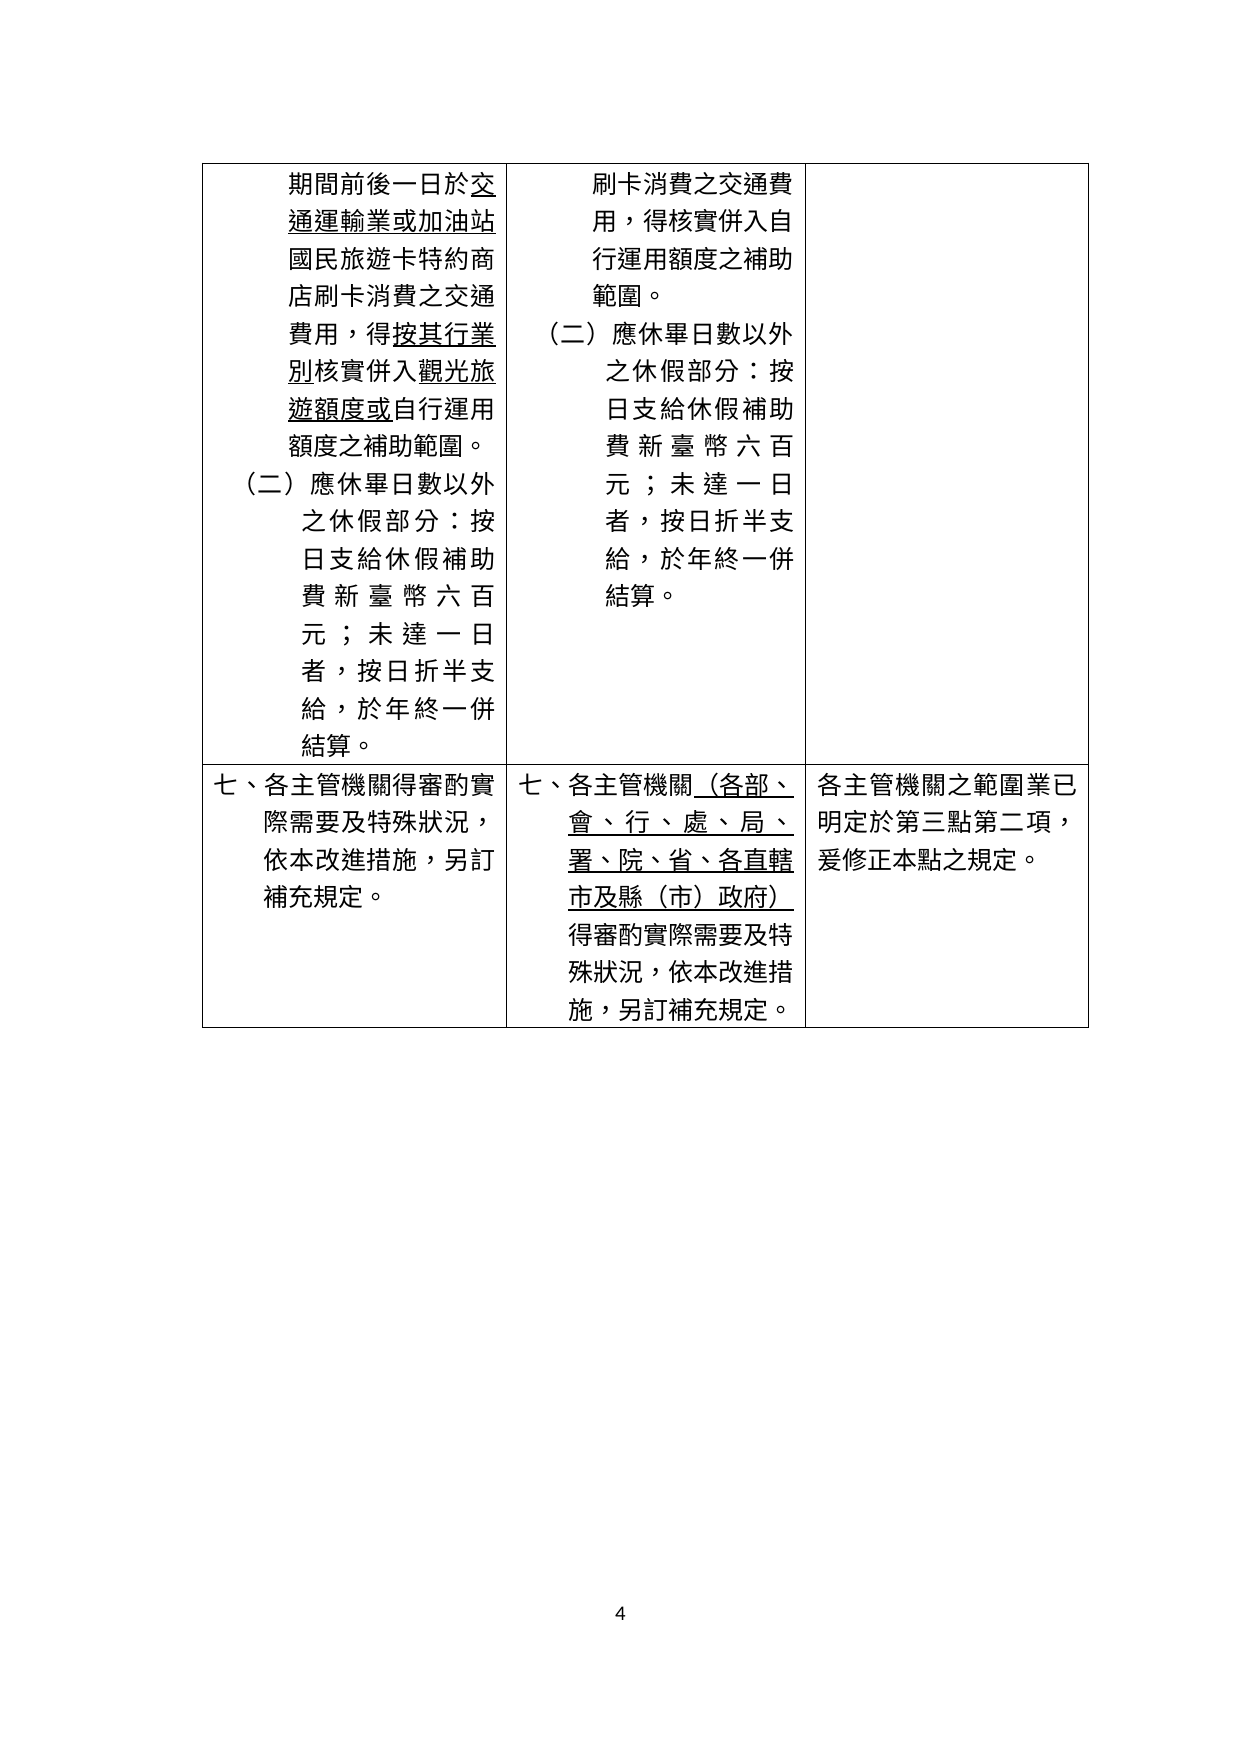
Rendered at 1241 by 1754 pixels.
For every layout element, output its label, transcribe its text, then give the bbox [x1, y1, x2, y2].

table_cell 七、各主管機關（各部、會、行、處、局、署、院、省、各直轄市及縣（市）政府）得審酌實際需要及特殊狀況，依本改進措施，另訂補充規定。 [507, 765, 805, 1027]
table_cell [806, 164, 1088, 763]
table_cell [507, 164, 805, 763]
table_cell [203, 164, 506, 763]
table_cell 七、各主管機關得審酌實際需要及特殊狀況，依本改進措施，另訂補充規定。 [203, 765, 506, 1027]
table_cell 各主管機關之範圍業已明定於第三點第二項，爰修正本點之規定。 [806, 765, 1088, 1027]
